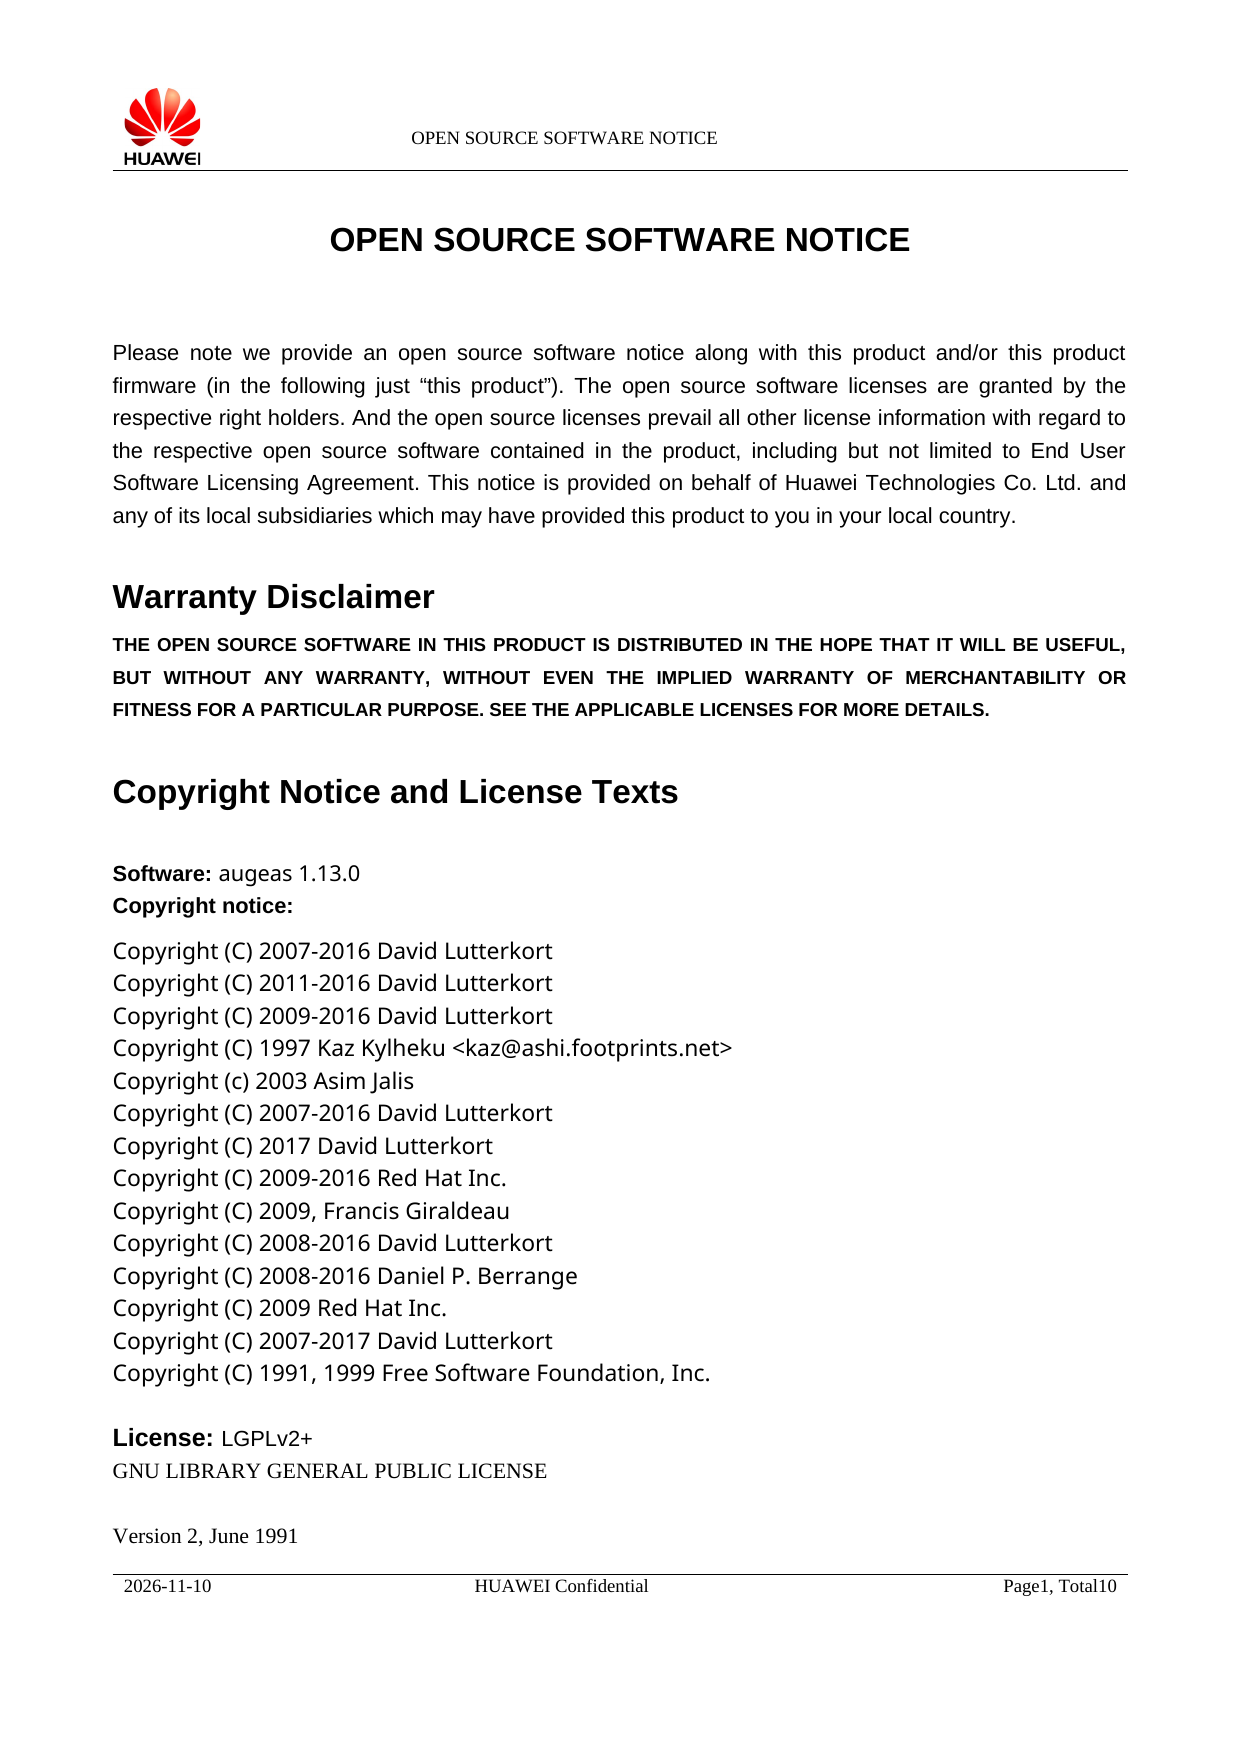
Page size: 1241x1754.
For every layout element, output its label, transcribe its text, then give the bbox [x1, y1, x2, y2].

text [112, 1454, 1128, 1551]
text Warranty Disclaimer [112, 564, 1128, 629]
text Copyright Notice and License Texts [112, 759, 1128, 824]
text The open source software in this product is distributed in the hope that it will be useful, but WITHOUT ANY WARRANTY, without even the implied warranty of MERCHANTABILITY or FITNESS FOR A PARTICULAR PURPOSE. See the applicable licenses for more details. [112, 629, 1128, 726]
text Please note we provide an open source software notice along with this product and/or this product firmware (in the following just “this product”). The open source software licenses are granted by the respective right holders. And the open source licenses prevail all other license information with regard to the respective open source software contained in the product, including but not limited to End User Software Licensing Agreement. This notice is provided on behalf of Huawei Technologies Co. Ltd. and any of its local subsidiaries which may have provided this product to you in your local country. [112, 336, 1128, 531]
picture [124, 88, 201, 165]
text Copyright notice: [112, 889, 1128, 921]
text OPEN SOURCE SOFTWARE NOTICE [112, 206, 1128, 271]
text License: LGPLv2+ [112, 1421, 1128, 1454]
text Copyright (C) 2007-2016 David Lutterkort Copyright (C) 2011-2016 David Lutterkort Copyright (C) 2009-2016 David Lutterkort Copyright (C) 1997 Kaz Kylheku <kaz@ashi.footprints.net> Copyright (c) 2003 Asim Jalis Copyright (C) 2007-2016 David Lutterkort Copyright (C) 2017 David Lutterkort Copyright (C) 2009-2016 Red Hat Inc. Copyright (C) 2009, Francis Giraldeau Copyright (C) 2008-2016 David Lutterkort Copyright (C) 2008-2016 Daniel P. Berrange Copyright (C) 2009 Red Hat Inc. Copyright (C) 2007-2017 David Lutterkort Copyright (C) 1991, 1999 Free Software Foundation, Inc. [112, 934, 1128, 1421]
title Software: augeas 1.13.0 [112, 856, 1128, 889]
